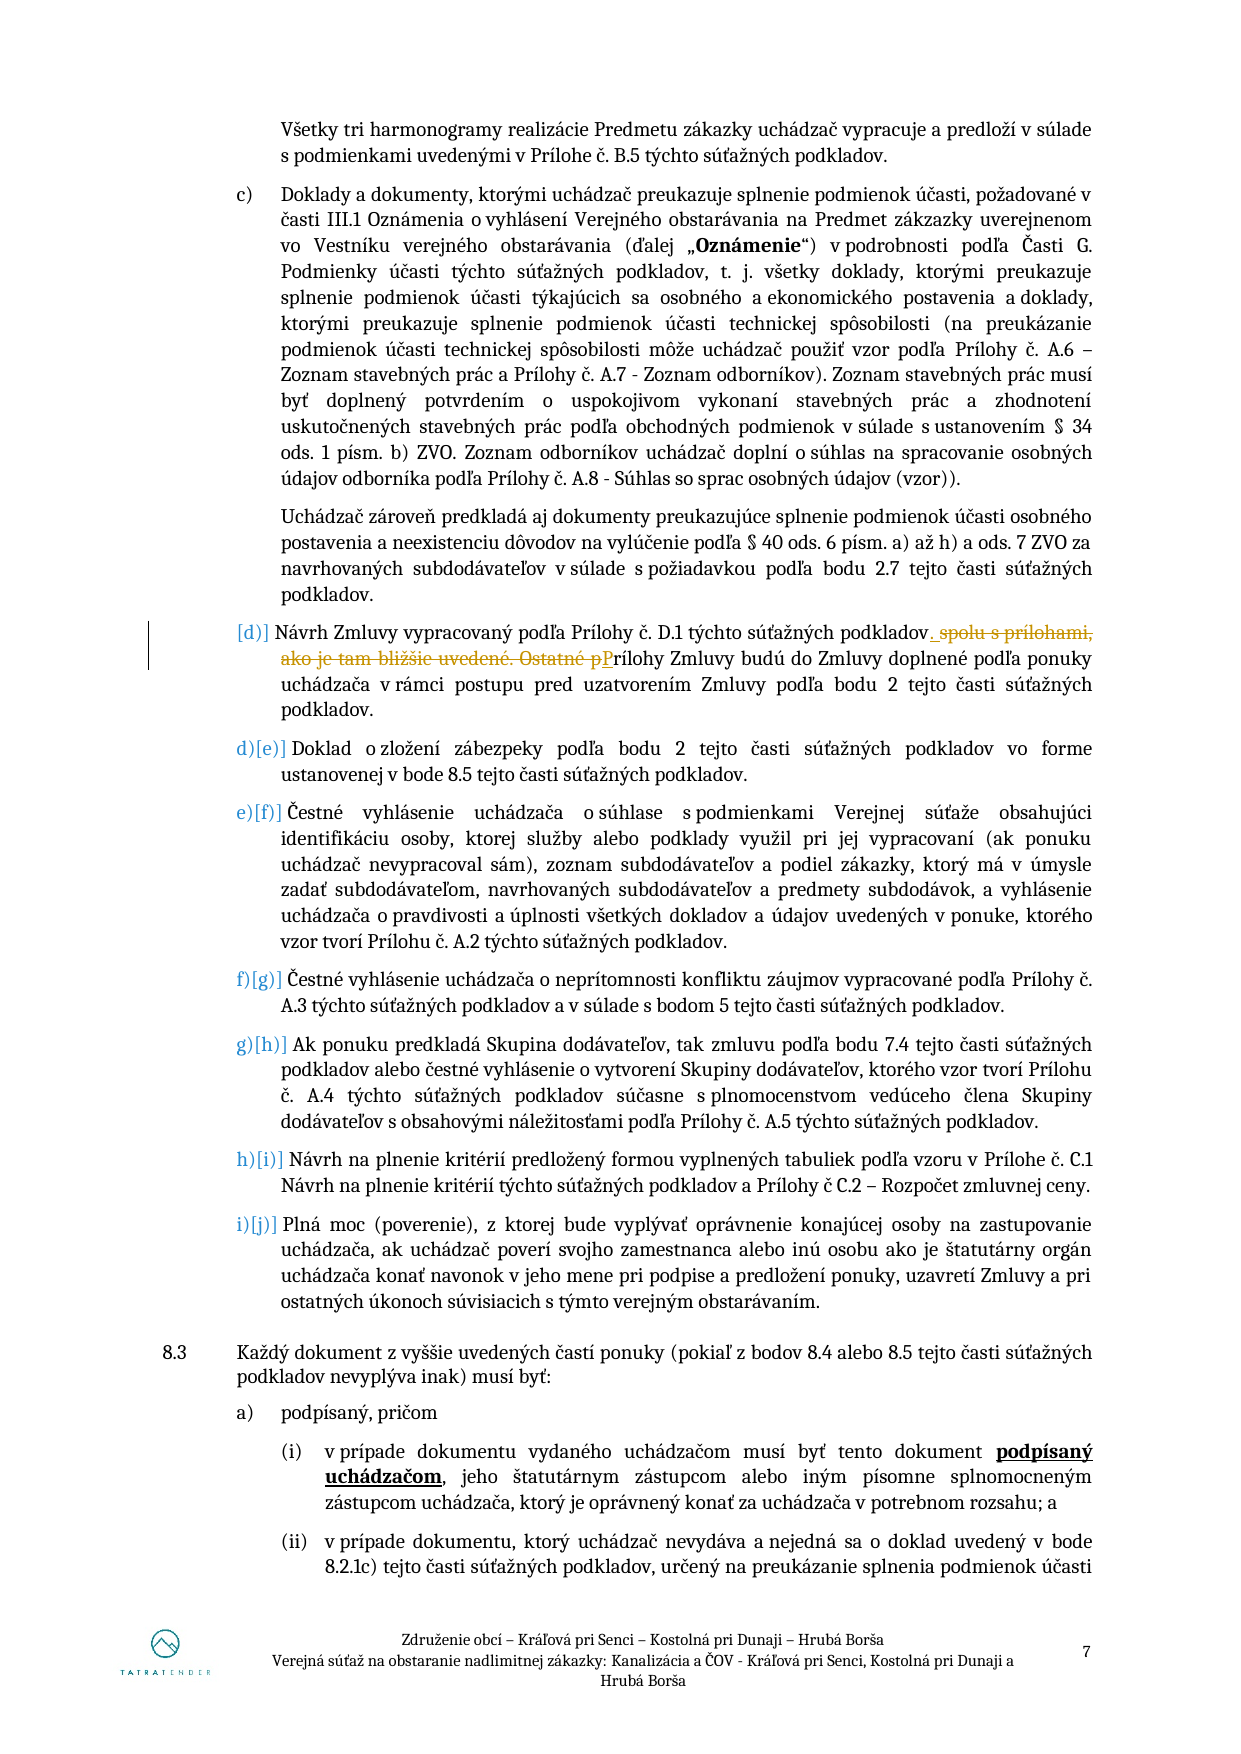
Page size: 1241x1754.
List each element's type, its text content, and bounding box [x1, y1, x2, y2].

subtitle Čestné vyhlásenie uchádzača o neprítomnosti konfliktu záujmov vypracované podľa Prílohy č. A.3 týchto súťažných podkladov a v súlade s bodom 19 tejto časti súťažných podkladov. [236, 968, 1093, 1018]
subtitle v prípade dokumentu vydaného uchádzačom musí byť tento dokument podpísaný uchádzačom, jeho štatutárnym zástupcom alebo iným písomne splnomocneným zástupcom uchádzača, ktorý je oprávnený konať za uchádzača v potrebnom rozsahu; a [281, 1439, 1093, 1515]
subtitle Uchádzač zároveň predkladá aj dokumenty preukazujúce splnenie podmienok účasti osobného postavenia a neexistenciu dôvodov na vylúčenie podľa § 40 ods. 6 písm. a) až h) a ods. 7 ZVO za navrhovaných subdodávateľov v súlade s požiadavkou podľa bodu 27.7 tejto časti súťažných podkladov. [281, 505, 1093, 606]
subtitle Návrh na plnenie kritérií predložený formou vyplnených tabuliek podľa vzoru v Prílohe č. C.1 Návrh na plnenie kritérií týchto súťažných podkladov a Prílohy č C.2 – Rozpočet zmluvnej ceny. [236, 1148, 1093, 1198]
picture [99, 1605, 231, 1699]
subtitle Všetky tri harmonogramy realizácie Predmetu zákazky uchádzač vypracuje a predloží v súlade s podmienkami uvedenými v Prílohe č. B.5 týchto súťažných podkladov. [281, 118, 1093, 168]
subtitle Každý dokument z vyššie uvedených častí ponuky (pokiaľ z bodov 8.4 alebo 8.5 tejto časti súťažných podkladov nevyplýva inak) musí byť: [162, 1341, 1093, 1388]
subtitle Doklad o zložení zábezpeky podľa bodu 16 tejto časti súťažných podkladov vo forme ustanovenej v bode 8.5 tejto časti súťažných podkladov. [236, 736, 1093, 786]
subtitle Doklady a dokumenty, ktorými uchádzač preukazuje splnenie podmienok účasti, požadované v časti III.1 Oznámenia o vyhlásení Verejného obstarávania na Predmet zákzazky uverejnenom vo Vestníku verejného obstarávania (ďalej „Oznámenie“) v podrobnosti podľa Časti G. Podmienky účasti týchto súťažných podkladov, t. j. všetky doklady, ktorými preukazuje splnenie podmienok účasti týkajúcich sa osobného a ekonomického postavenia a doklady, ktorými preukazuje splnenie podmienok účasti technickej spôsobilosti (na preukázanie podmienok účasti technickej spôsobilosti môže uchádzač použiť vzor podľa Prílohy č. A.6 – Zoznam stavebných prác a Prílohy č. A.7 - Zoznam odborníkov). Zoznam stavebných prác musí byť doplnený potvrdením o uspokojivom vykonaní stavebných prác a zhodnotení uskutočnených stavebných prác podľa obchodných podmienok v súlade s ustanovením § 34 ods. 1 písm. b) ZVO. Zoznam odborníkov uchádzač doplní o súhlas na spracovanie osobných údajov odborníka podľa Prílohy č. A.8 - Súhlas so sprac osobných údajov (vzor)). [236, 182, 1093, 490]
subtitle Čestné vyhlásenie uchádzača o súhlase s podmienkami Verejnej súťaže obsahujúci identifikáciu osoby, ktorej služby alebo podklady využil pri jej vypracovaní (ak ponuku uchádzač nevypracoval sám), zoznam subdodávateľov a podiel zákazky, ktorý má v úmysle zadať subdodávateľom, navrhovaných subdodávateľov a predmety subdodávok, a vyhlásenie uchádzača o pravdivosti a úplnosti všetkých dokladov a údajov uvedených v ponuke, ktorého vzor tvorí Prílohu č. A.2 týchto súťažných podkladov. [236, 801, 1093, 954]
subtitle podpísaný, pričom [236, 1401, 1093, 1425]
subtitle Návrh Zmluvy vypracovaný podľa Prílohy č. D.1 týchto súťažných podkladovrílohy Zmluvy budú do Zmluvy doplnené podľa ponuky uchádzača v rámci postupu pred uzatvorením Zmluvy podľa bodu 27 tejto časti súťažných podkladov. [236, 621, 1093, 722]
subtitle Plná moc (poverenie), z ktorej bude vyplývať oprávnenie konajúcej osoby na zastupovanie uchádzača, ak uchádzač poverí svojho zamestnanca alebo inú osobu ako je štatutárny orgán uchádzača konať navonok v jeho mene pri podpise a predložení ponuky, uzavretí Zmluvy a pri ostatných úkonoch súvisiacich s týmto verejným obstarávaním. [236, 1212, 1093, 1314]
subtitle Ak ponuku predkladá Skupina dodávateľov, tak zmluvu podľa bodu 7.4 tejto časti súťažných podkladov alebo čestné vyhlásenie o vytvorení Skupiny dodávateľov, ktorého vzor tvorí Prílohu č. A.4 týchto súťažných podkladov súčasne s plnomocenstvom vedúceho člena Skupiny dodávateľov s obsahovými náležitosťami podľa Prílohy č. A.5 týchto súťažných podkladov. [236, 1032, 1093, 1134]
